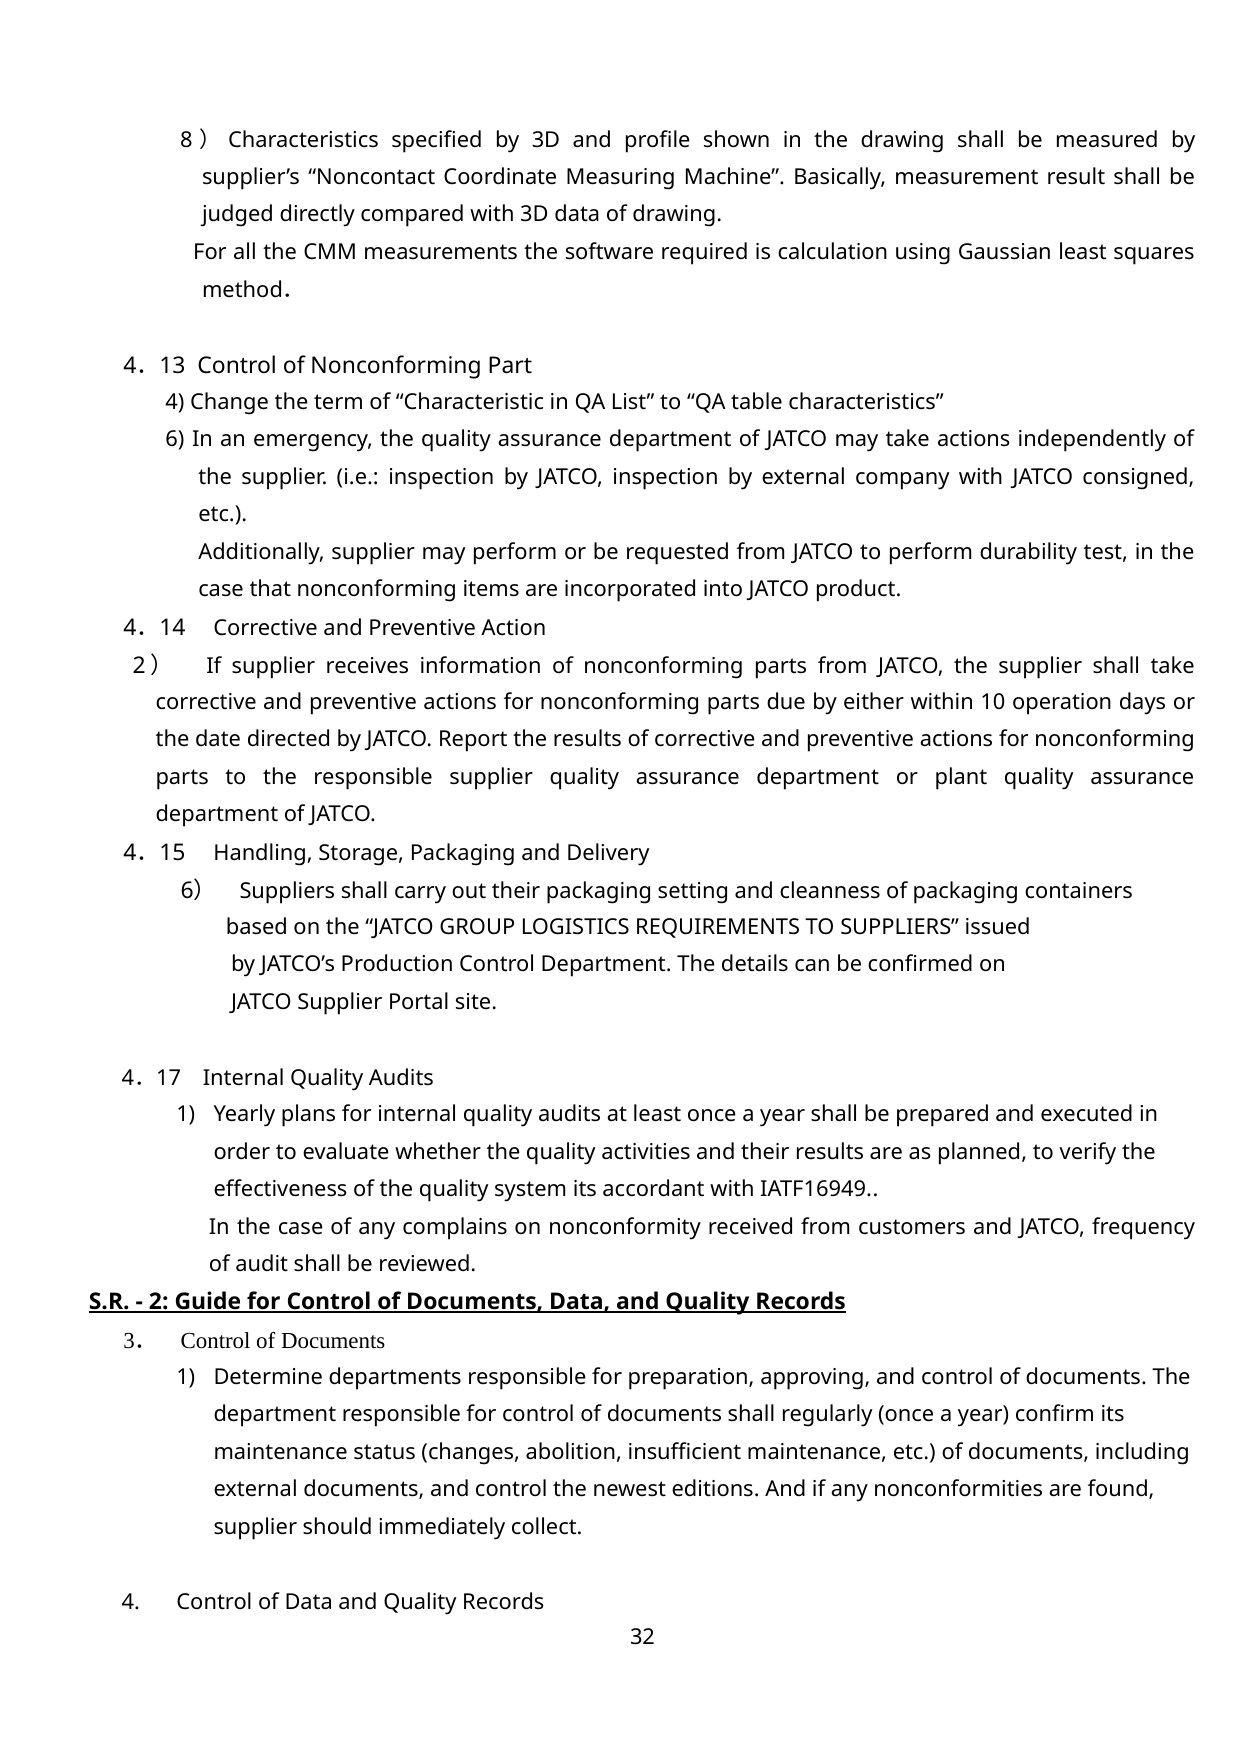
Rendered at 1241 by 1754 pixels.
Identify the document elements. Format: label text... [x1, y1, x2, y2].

text JATCO Supplier Portal site. [89, 982, 1196, 1019]
text 4．13 Control of Nonconforming Part [89, 344, 1196, 382]
text 6） Suppliers shall carry out their packaging setting and cleanness of packaging containers [89, 869, 1196, 907]
list 2） If supplier receives information of nonconforming parts from JATCO, the supplier shall take corrective and preventive actions for nonconforming parts due by either within 10 operation days or the date directed by JATCO. Report the results of corrective and preventive actions for nonconforming parts to the responsible supplier quality assurance department or plant quality assurance department of JATCO. [132, 644, 1196, 832]
text 4．17 Internal Quality Audits [89, 1057, 1196, 1094]
text 4．15 Handling, Storage, Packaging and Delivery [89, 832, 1196, 869]
text 6) In an emergency, the quality assurance department of JATCO may take actions independently of the supplier. (i.e.: inspection by JATCO, inspection by external company with JATCO consigned, etc.). [165, 419, 1196, 532]
text 4) Change the term of “Characteristic in QA List” to “QA table characteristics” [89, 382, 1196, 419]
text S.R. - 2: Guide for Control of Documents, Data, and Quality Records [89, 1282, 1196, 1319]
text Additionally, supplier may perform or be requested from JATCO to perform durability test, in the case that nonconforming items are incorporated into JATCO product. [198, 532, 1196, 607]
text 4. Control of Data and Quality Records [89, 1582, 1196, 1619]
list Determine departments responsible for preparation, approving, and control of documents. The department responsible for control of documents shall regularly (once a year) confirm its maintenance status (changes, abolition, insufficient maintenance, etc.) of documents, including external documents, and control the newest editions. And if any nonconformities are found, supplier should immediately collect. [176, 1357, 1196, 1544]
list Yearly plans for internal quality audits at least once a year shall be prepared and executed in order to evaluate whether the quality activities and their results are as planned, to verify the effectiveness of the quality system its accordant with IATF16949.. [176, 1094, 1196, 1207]
text For all the CMM measurements the software required is calculation using Gaussian least squares method． [180, 232, 1196, 307]
text 4．14 Corrective and Preventive Action [89, 607, 1196, 644]
text In the case of any complains on nonconformity received from customers and JATCO, frequency of audit shall be reviewed. [209, 1207, 1196, 1282]
text 3． Control of Documents [89, 1319, 1196, 1357]
text 8）Characteristics specified by 3D and profile shown in the drawing shall be measured by supplier’s “Noncontact Coordinate Measuring Machine”. Basically, measurement result shall be judged directly compared with 3D data of drawing. [180, 119, 1196, 232]
text by JATCO’s Production Control Department. The details can be confirmed on [89, 944, 1196, 982]
text based on the “JATCO GROUP LOGISTICS REQUIREMENTS TO SUPPLIERS” issued [89, 907, 1196, 944]
